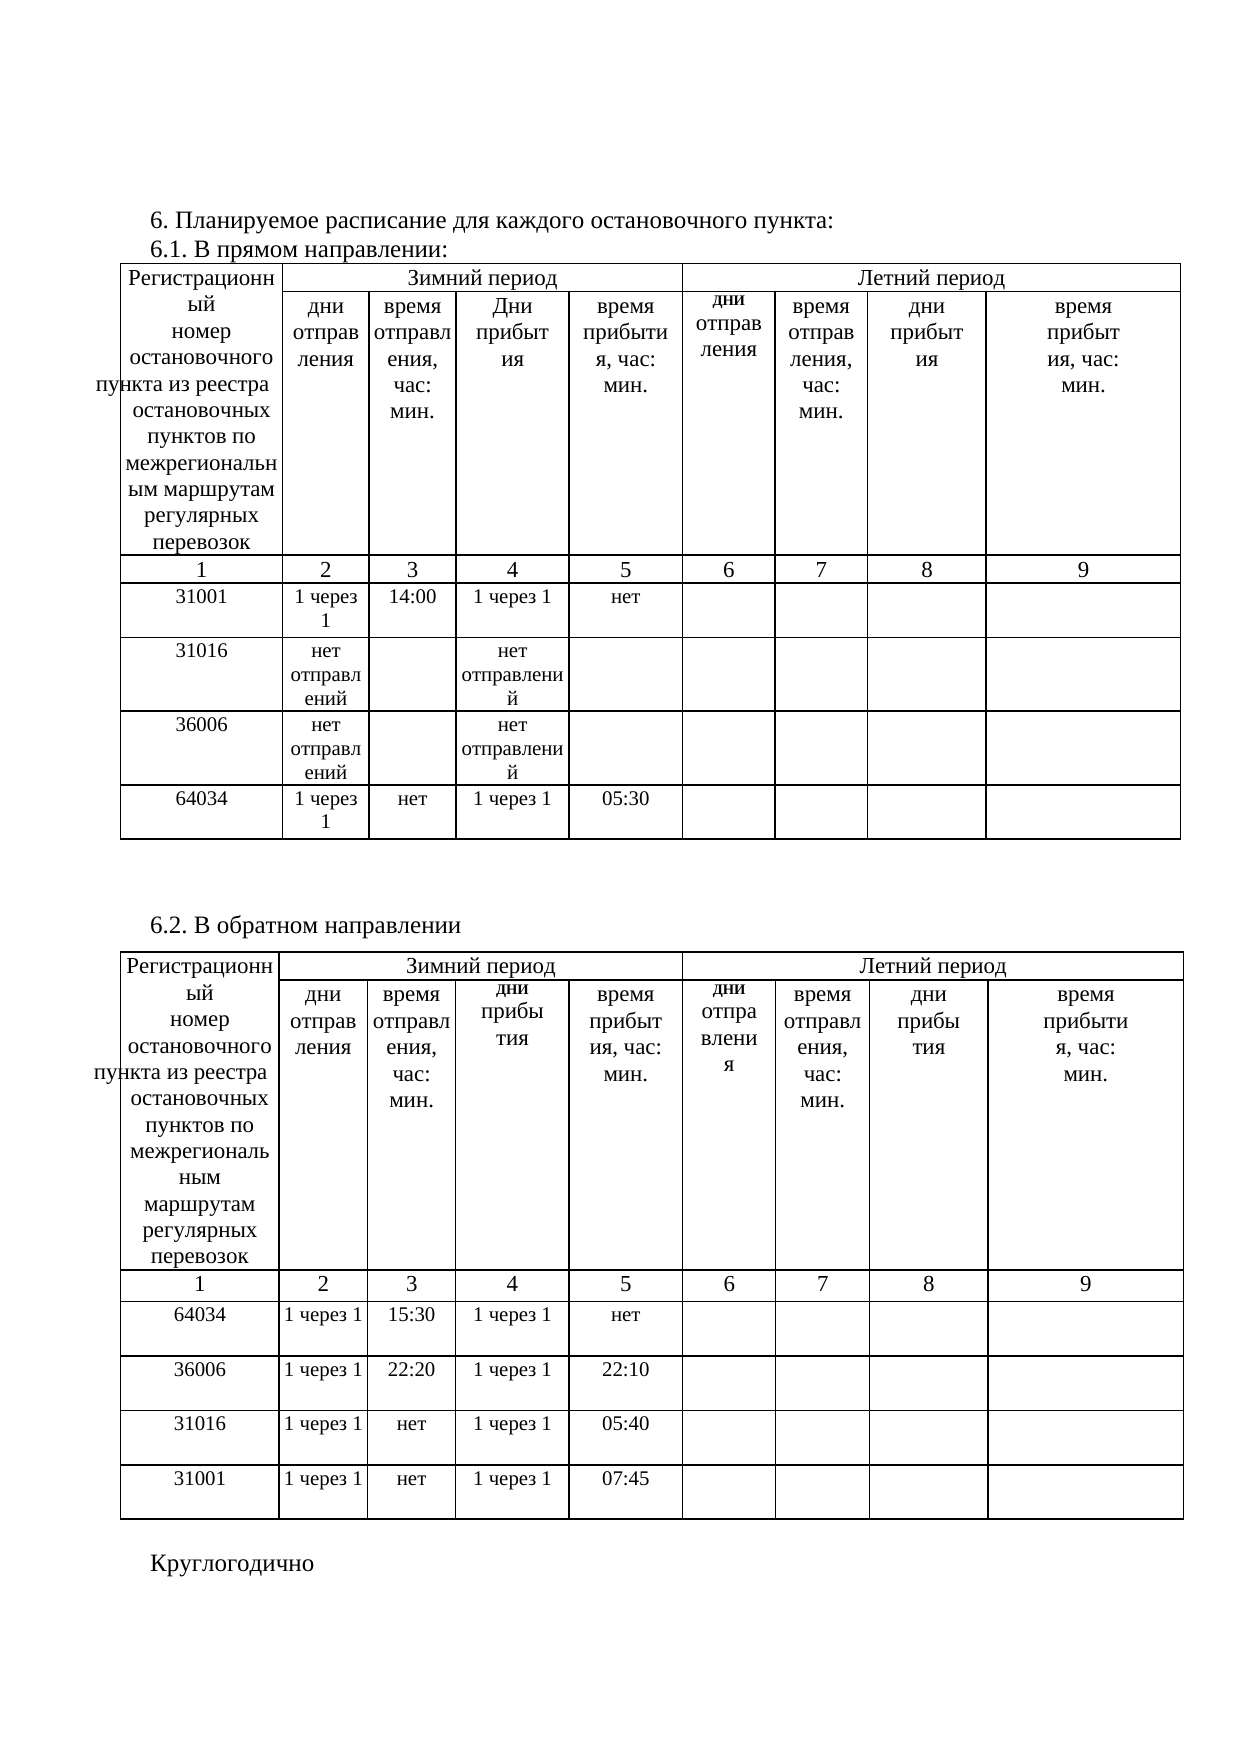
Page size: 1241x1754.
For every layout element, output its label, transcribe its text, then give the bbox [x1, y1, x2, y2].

table_cell [868, 786, 985, 838]
table_cell дни отправ ления [283, 292, 368, 554]
table_cell 36006 [121, 712, 282, 784]
table_cell 1 через 1 [280, 1302, 367, 1355]
table_cell [776, 786, 867, 838]
table_cell 1 через 1 [280, 1411, 367, 1464]
table_header Регистрационный номер остановочного пункта из реестра остановочных пунктов по межрегиональным маршрутам регулярных перевозок [121, 953, 278, 1269]
table_cell 1 через 1 [283, 786, 368, 838]
table_cell ДНИ отправ ления [683, 292, 774, 554]
table_cell [989, 1302, 1183, 1355]
table_cell 5 [570, 1271, 682, 1301]
table_cell 6 [683, 556, 774, 582]
table_cell 1 через 1 [457, 786, 568, 838]
table_header Летний период [683, 264, 1180, 291]
table_cell [987, 584, 1180, 636]
table_cell 22:20 [368, 1357, 455, 1409]
text 6.2. В обратном направлении [150, 910, 1090, 938]
table_cell 1 через 1 [456, 1411, 568, 1464]
table_cell 31016 [121, 638, 282, 710]
text 6. Планируемое расписание для каждого остановочного пункта: [150, 205, 1090, 234]
table_cell [683, 1411, 775, 1464]
table_header Регистрационный номер остановочного пункта из реестра остановочных пунктов по межрегиональным маршрутам регулярных перевозок [121, 264, 282, 554]
table_cell 31001 [121, 584, 282, 636]
text 6.1. В прямом направлении: [150, 234, 1090, 263]
table_cell 1 [121, 1271, 278, 1301]
table_cell [683, 638, 774, 710]
table_cell [987, 786, 1180, 838]
table_cell [570, 638, 682, 710]
table_cell время прибыт ия, час: мин. [987, 292, 1180, 554]
text Круглогодично [150, 1548, 1090, 1577]
table_header Летний период [683, 953, 1183, 979]
table_cell 4 [457, 556, 568, 582]
table_cell [370, 638, 455, 710]
table_cell 4 [456, 1271, 568, 1301]
table_cell [868, 638, 985, 710]
table_cell нет [570, 584, 682, 636]
table_cell [776, 584, 867, 636]
table_cell 2 [280, 1271, 367, 1301]
table_cell [989, 1357, 1183, 1409]
table_cell 1 через 1 [456, 1357, 568, 1409]
table_header Зимний период [280, 953, 682, 979]
table_cell [776, 1357, 869, 1409]
table_cell 64034 [121, 786, 282, 838]
table_cell [989, 1411, 1183, 1464]
table_cell 05:30 [570, 786, 682, 838]
table_cell 1 через 1 [280, 1357, 367, 1409]
table_cell дни прибы тия [870, 981, 987, 1269]
table_cell дни прибыт ия [868, 292, 985, 554]
table_cell [868, 712, 985, 784]
table_cell [776, 1466, 869, 1518]
table_cell [683, 1302, 775, 1355]
table_cell время прибыти я, час: мин. [989, 981, 1183, 1269]
table_cell 1 через 1 [280, 1466, 367, 1518]
table_cell [683, 584, 774, 636]
table_cell 3 [370, 556, 455, 582]
table_cell 9 [989, 1271, 1183, 1301]
table_cell [987, 638, 1180, 710]
table_cell 9 [987, 556, 1180, 582]
table_cell 8 [870, 1271, 987, 1301]
table_cell 1 через 1 [456, 1302, 568, 1355]
table_cell нет [368, 1411, 455, 1464]
table_cell нет отправлений [457, 712, 568, 784]
table_cell [870, 1302, 987, 1355]
table_cell [683, 1466, 775, 1518]
table_cell 07:45 [570, 1466, 682, 1518]
table_cell время отправл ения, час: мин. [776, 981, 869, 1269]
table_cell 5 [570, 556, 682, 582]
table_cell [870, 1411, 987, 1464]
table_cell 7 [776, 1271, 869, 1301]
table_cell [870, 1466, 987, 1518]
table_cell [683, 786, 774, 838]
table_cell [776, 1411, 869, 1464]
table_cell [776, 638, 867, 710]
table_cell 36006 [121, 1357, 278, 1409]
table_cell 1 через 1 [456, 1466, 568, 1518]
table_cell дни отправ ления [280, 981, 367, 1269]
table_cell время прибыт ия, час: мин. [570, 981, 682, 1269]
table_cell 31016 [121, 1411, 278, 1464]
table_cell нет [368, 1466, 455, 1518]
table_cell время отправл ения, час: мин. [368, 981, 455, 1269]
table_cell 64034 [121, 1302, 278, 1355]
table_cell [776, 712, 867, 784]
table_cell [989, 1466, 1183, 1518]
table_cell 15:30 [368, 1302, 455, 1355]
table_cell 1 через 1 [283, 584, 368, 636]
table_cell нет [370, 786, 455, 838]
table_cell [570, 712, 682, 784]
table_cell нет отправлений [283, 712, 368, 784]
table_cell 7 [776, 556, 867, 582]
table_cell [683, 712, 774, 784]
table_cell [370, 712, 455, 784]
table_cell [683, 1357, 775, 1409]
table_cell ДНИ прибы тия [456, 981, 568, 1269]
table_cell ДНИ отпра влени я [683, 981, 775, 1269]
table_cell 1 через 1 [457, 584, 568, 636]
table_cell нет отправлений [457, 638, 568, 710]
table_cell 1 [121, 556, 282, 582]
table_cell 6 [683, 1271, 775, 1301]
table_header Зимний период [283, 264, 682, 291]
table_cell [870, 1357, 987, 1409]
table_cell [776, 1302, 869, 1355]
table_cell 2 [283, 556, 368, 582]
table_cell время прибыти я, час: мин. [570, 292, 682, 554]
table_cell нет [570, 1302, 682, 1355]
table_cell 05:40 [570, 1411, 682, 1464]
table_cell 31001 [121, 1466, 278, 1518]
table_cell [868, 584, 985, 636]
table_cell время отправл ения, час: мин. [370, 292, 455, 554]
table_cell время отправ ления, час: мин. [776, 292, 867, 554]
table_cell 3 [368, 1271, 455, 1301]
table_cell 8 [868, 556, 985, 582]
table_cell Дни прибыт ия [457, 292, 568, 554]
table_cell 22:10 [570, 1357, 682, 1409]
table_cell нет отправлений [283, 638, 368, 710]
table_cell [987, 712, 1180, 784]
table_cell 14:00 [370, 584, 455, 636]
